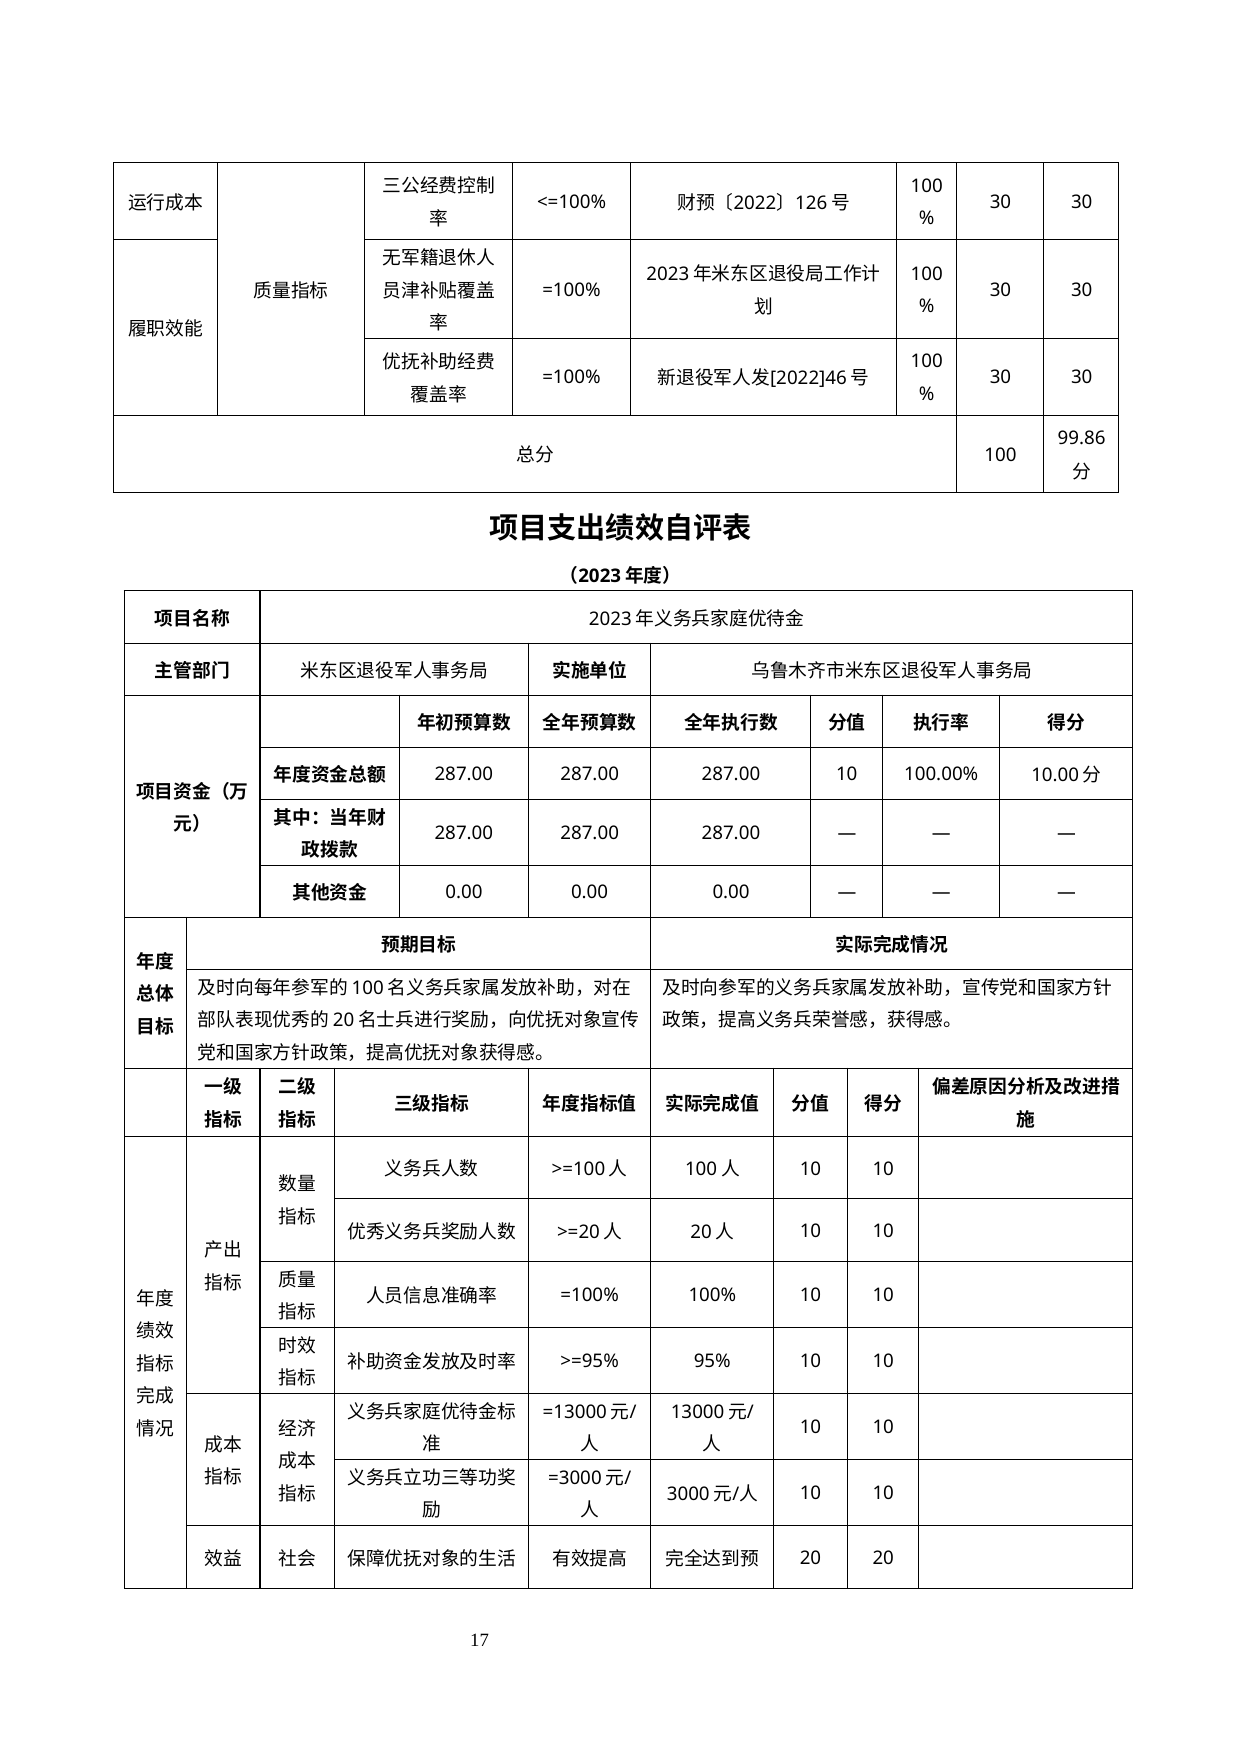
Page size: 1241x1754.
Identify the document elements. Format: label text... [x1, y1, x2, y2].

table_cell 10 [848, 1262, 918, 1327]
table_cell 分值 [774, 1069, 847, 1136]
table_cell 完全达到预期 [651, 1526, 773, 1587]
table_cell 财预〔2022〕126号 [631, 163, 896, 239]
table_cell — [811, 800, 882, 865]
table_cell — [1000, 800, 1132, 865]
table_cell 10 [848, 1199, 918, 1261]
table_cell — [811, 866, 882, 917]
table_cell 义务兵立功三等功奖励 [335, 1460, 528, 1525]
table_cell 10 [774, 1394, 847, 1459]
table_cell 年初预算数 [400, 696, 528, 747]
table_cell [125, 1069, 186, 1136]
table_cell 30 [957, 339, 1043, 415]
table_cell 一级指标 [187, 1069, 259, 1136]
table_cell 全年预算数 [529, 696, 650, 747]
table_cell 年度绩效指标完成情况 [125, 1137, 186, 1587]
table_cell — [883, 866, 999, 917]
table_cell 经济成本指标 [261, 1394, 334, 1525]
table_cell 分值 [811, 696, 882, 747]
table_cell 287.00 [529, 748, 650, 799]
table_cell 287.00 [529, 800, 650, 865]
table_cell 履职效能 [114, 240, 217, 415]
table_cell 13000元/人 [651, 1394, 773, 1459]
text （2023年度） [187, 558, 1053, 590]
table_cell 优抚补助经费覆盖率 [365, 339, 512, 415]
table_cell — [1000, 866, 1132, 917]
table_cell 287.00 [651, 748, 810, 799]
table_cell 30 [957, 240, 1043, 338]
table_cell 100% [897, 339, 956, 415]
table_cell [919, 1328, 1132, 1393]
table_cell 20 [774, 1526, 847, 1587]
table_cell 保障优抚对象的生活水平 [335, 1526, 528, 1587]
table_cell 100% [651, 1262, 773, 1327]
table_cell 三公经费控制率 [365, 163, 512, 239]
table_cell 年度资金总额 [261, 748, 399, 799]
table_cell 预期目标 [187, 918, 650, 969]
table_cell 全年执行数 [651, 696, 810, 747]
table_cell [919, 1526, 1132, 1587]
table_cell 质量指标 [261, 1262, 334, 1327]
table_cell 总分 [114, 416, 956, 492]
table_cell 100% [897, 163, 956, 239]
table_cell =100% [513, 240, 630, 338]
table_header 2023年义务兵家庭优待金 [261, 591, 1132, 642]
table_cell [261, 696, 399, 747]
table_cell 及时向每年参军的100名义务兵家属发放补助，对在部队表现优秀的20名士兵进行奖励，向优抚对象宣传党和国家方针政策，提高优抚对象获得感。 [187, 970, 650, 1067]
table_cell 实际完成值 [651, 1069, 773, 1136]
table_cell 米东区退役军人事务局 [261, 644, 528, 694]
table_cell — [883, 800, 999, 865]
table_cell 10 [848, 1137, 918, 1198]
table_cell 30 [1044, 339, 1118, 415]
table_cell 100 [957, 416, 1043, 492]
table_cell <=100% [513, 163, 630, 239]
table_cell 及时向参军的义务兵家属发放补助，宣传党和国家方针政策，提高义务兵荣誉感，获得感。 [651, 970, 1132, 1067]
table_cell >=100人 [529, 1137, 650, 1198]
table_cell 99.86分 [1044, 416, 1118, 492]
table_cell 10 [848, 1394, 918, 1459]
table_cell [919, 1262, 1132, 1327]
table_cell =13000元/人 [529, 1394, 650, 1459]
table_cell 30 [957, 163, 1043, 239]
table_cell 10 [774, 1460, 847, 1525]
table_cell 乌鲁木齐市米东区退役军人事务局 [651, 644, 1132, 694]
table_cell 三级指标 [335, 1069, 528, 1136]
table_header 项目名称 [125, 591, 259, 642]
table_cell 时效指标 [261, 1328, 334, 1393]
table_cell 10 [774, 1199, 847, 1261]
table_cell 30 [1044, 240, 1118, 338]
table_cell =100% [513, 339, 630, 415]
table_cell 20 [848, 1526, 918, 1587]
table_cell =100% [529, 1262, 650, 1327]
table_cell >=20人 [529, 1199, 650, 1261]
table_cell [919, 1460, 1132, 1525]
table_cell 补助资金发放及时率 [335, 1328, 528, 1393]
table_cell 实际完成情况 [651, 918, 1132, 969]
table_cell 社会效益指标 [261, 1526, 334, 1587]
table_cell 10 [774, 1328, 847, 1393]
table_cell [919, 1137, 1132, 1198]
table_cell 0.00 [529, 866, 650, 917]
table_cell 优秀义务兵奖励人数 [335, 1199, 528, 1261]
table_cell 287.00 [651, 800, 810, 865]
table_cell 10 [774, 1262, 847, 1327]
table_cell 10.00分 [1000, 748, 1132, 799]
table_cell 其中：当年财政拨款 [261, 800, 399, 865]
table_cell 二级指标 [261, 1069, 334, 1136]
table_cell 10 [848, 1328, 918, 1393]
table_cell 有效提高 [529, 1526, 650, 1587]
table_cell 新退役军人发[2022]46号 [631, 339, 896, 415]
table_cell [919, 1394, 1132, 1459]
table_cell 义务兵人数 [335, 1137, 528, 1198]
table_cell 年度总体目标 [125, 918, 186, 1067]
table_cell 10 [774, 1137, 847, 1198]
table_cell 287.00 [400, 748, 528, 799]
table_cell 实施单位 [529, 644, 650, 694]
table_cell 0.00 [651, 866, 810, 917]
table_cell 数量指标 [261, 1137, 334, 1261]
table_cell 义务兵家庭优待金标准 [335, 1394, 528, 1459]
table_cell 产出指标 [187, 1137, 259, 1393]
text 项目支出绩效自评表 [187, 493, 1053, 558]
table_cell 10 [811, 748, 882, 799]
table_cell 执行率 [883, 696, 999, 747]
table_cell 运行成本 [114, 163, 217, 239]
table_cell 10 [848, 1460, 918, 1525]
table_cell 20人 [651, 1199, 773, 1261]
table_cell [919, 1199, 1132, 1261]
table_cell 0.00 [400, 866, 528, 917]
table_cell 效益指标 [187, 1526, 259, 1587]
table_cell 95% [651, 1328, 773, 1393]
table_cell 其他资金 [261, 866, 399, 917]
table_cell 287.00 [400, 800, 528, 865]
table_cell =3000元/人 [529, 1460, 650, 1525]
table_cell 100% [897, 240, 956, 338]
table_cell 偏差原因分析及改进措施 [919, 1069, 1132, 1136]
table_cell 2023年米东区退役局工作计划 [631, 240, 896, 338]
table_cell 得分 [848, 1069, 918, 1136]
table_cell 成本指标 [187, 1394, 259, 1525]
table_cell 3000元/人 [651, 1460, 773, 1525]
table_cell 无军籍退休人员津补贴覆盖率 [365, 240, 512, 338]
table_cell 主管部门 [125, 644, 259, 694]
table_cell 年度指标值 [529, 1069, 650, 1136]
table_cell 100.00% [883, 748, 999, 799]
table_cell 质量指标 [218, 163, 364, 415]
table_cell 得分 [1000, 696, 1132, 747]
table_cell >=95% [529, 1328, 650, 1393]
table_cell 人员信息准确率 [335, 1262, 528, 1327]
table_cell 30 [1044, 163, 1118, 239]
table_cell 100人 [651, 1137, 773, 1198]
table_cell 项目资金（万元） [125, 696, 259, 917]
